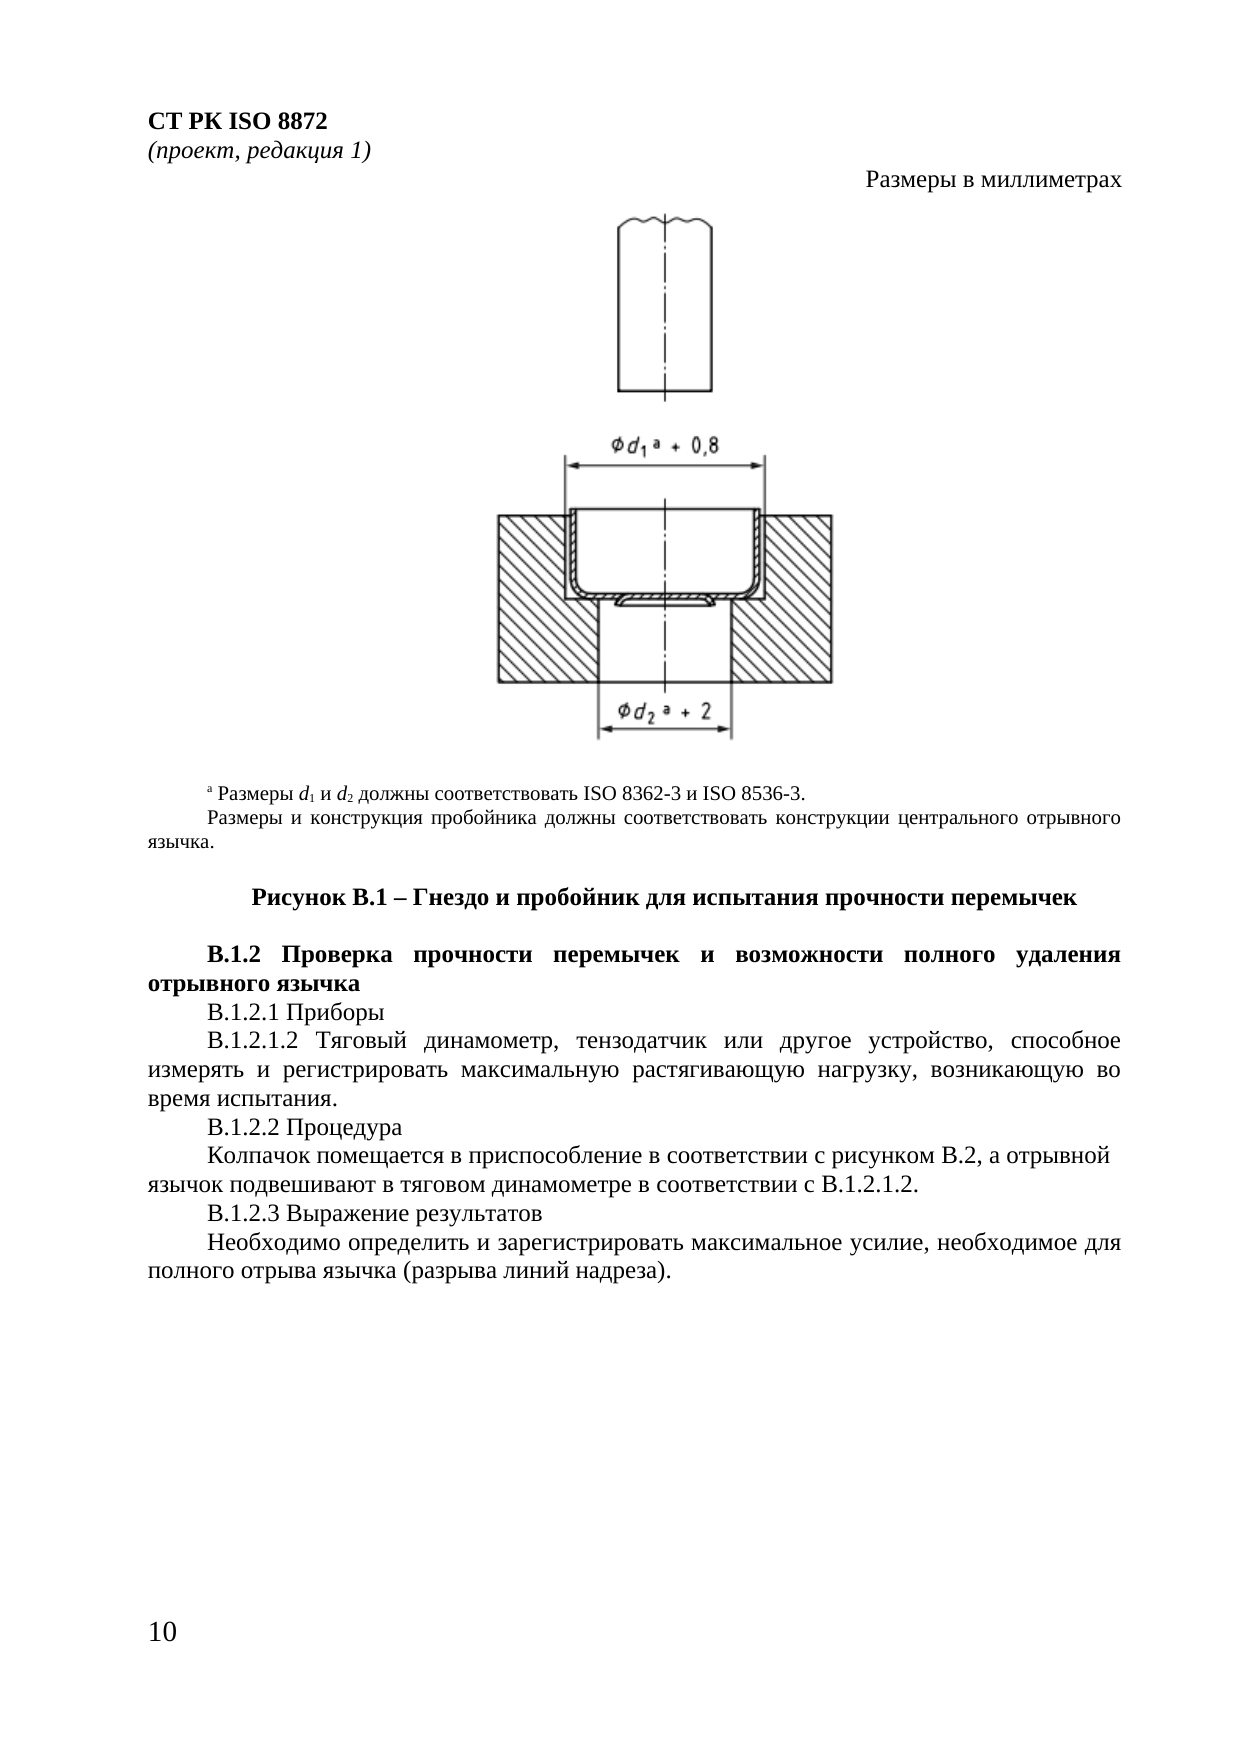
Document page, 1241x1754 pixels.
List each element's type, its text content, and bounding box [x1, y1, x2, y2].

text Необходимо определить и зарегистрировать максимальное усилие, необходимое для полного отрыва язычка (разрыва линий надреза). [148, 1227, 1122, 1284]
text Колпачок помещается в приспособление в соответствии с рисунком В.2, а отрывной язычок подвешивают в тяговом динамометре в соответствии с В.1.2.1.2. [148, 1141, 1122, 1198]
picture [450, 192, 879, 753]
text B.1.2.2 Процедура [148, 1112, 1122, 1141]
text В.1.2 Проверка прочности перемычек и возможности полного удаления отрывного язычка [148, 939, 1122, 997]
text B.1.2.3 Выражение результатов [148, 1198, 1122, 1227]
text Рисунок В.1 – Гнездо и пробойник для испытания прочности перемычек [148, 882, 1122, 911]
text В.1.2.1 Приборы [148, 997, 1122, 1026]
text Размеры и конструкция пробойника должны соответствовать конструкции центрального отрывного язычка. [148, 805, 1122, 853]
text а Размеры d1 и d2 должны соответствовать ISO 8362-3 и ISO 8536-3. [148, 781, 1122, 805]
text В.1.2.1.2 Тяговый динамометр, тензодатчик или другое устройство, способное измерять и регистрировать максимальную растягивающую нагрузку, возникающую во время испытания. [148, 1026, 1122, 1112]
text Размеры в миллиметрах [148, 164, 1122, 193]
